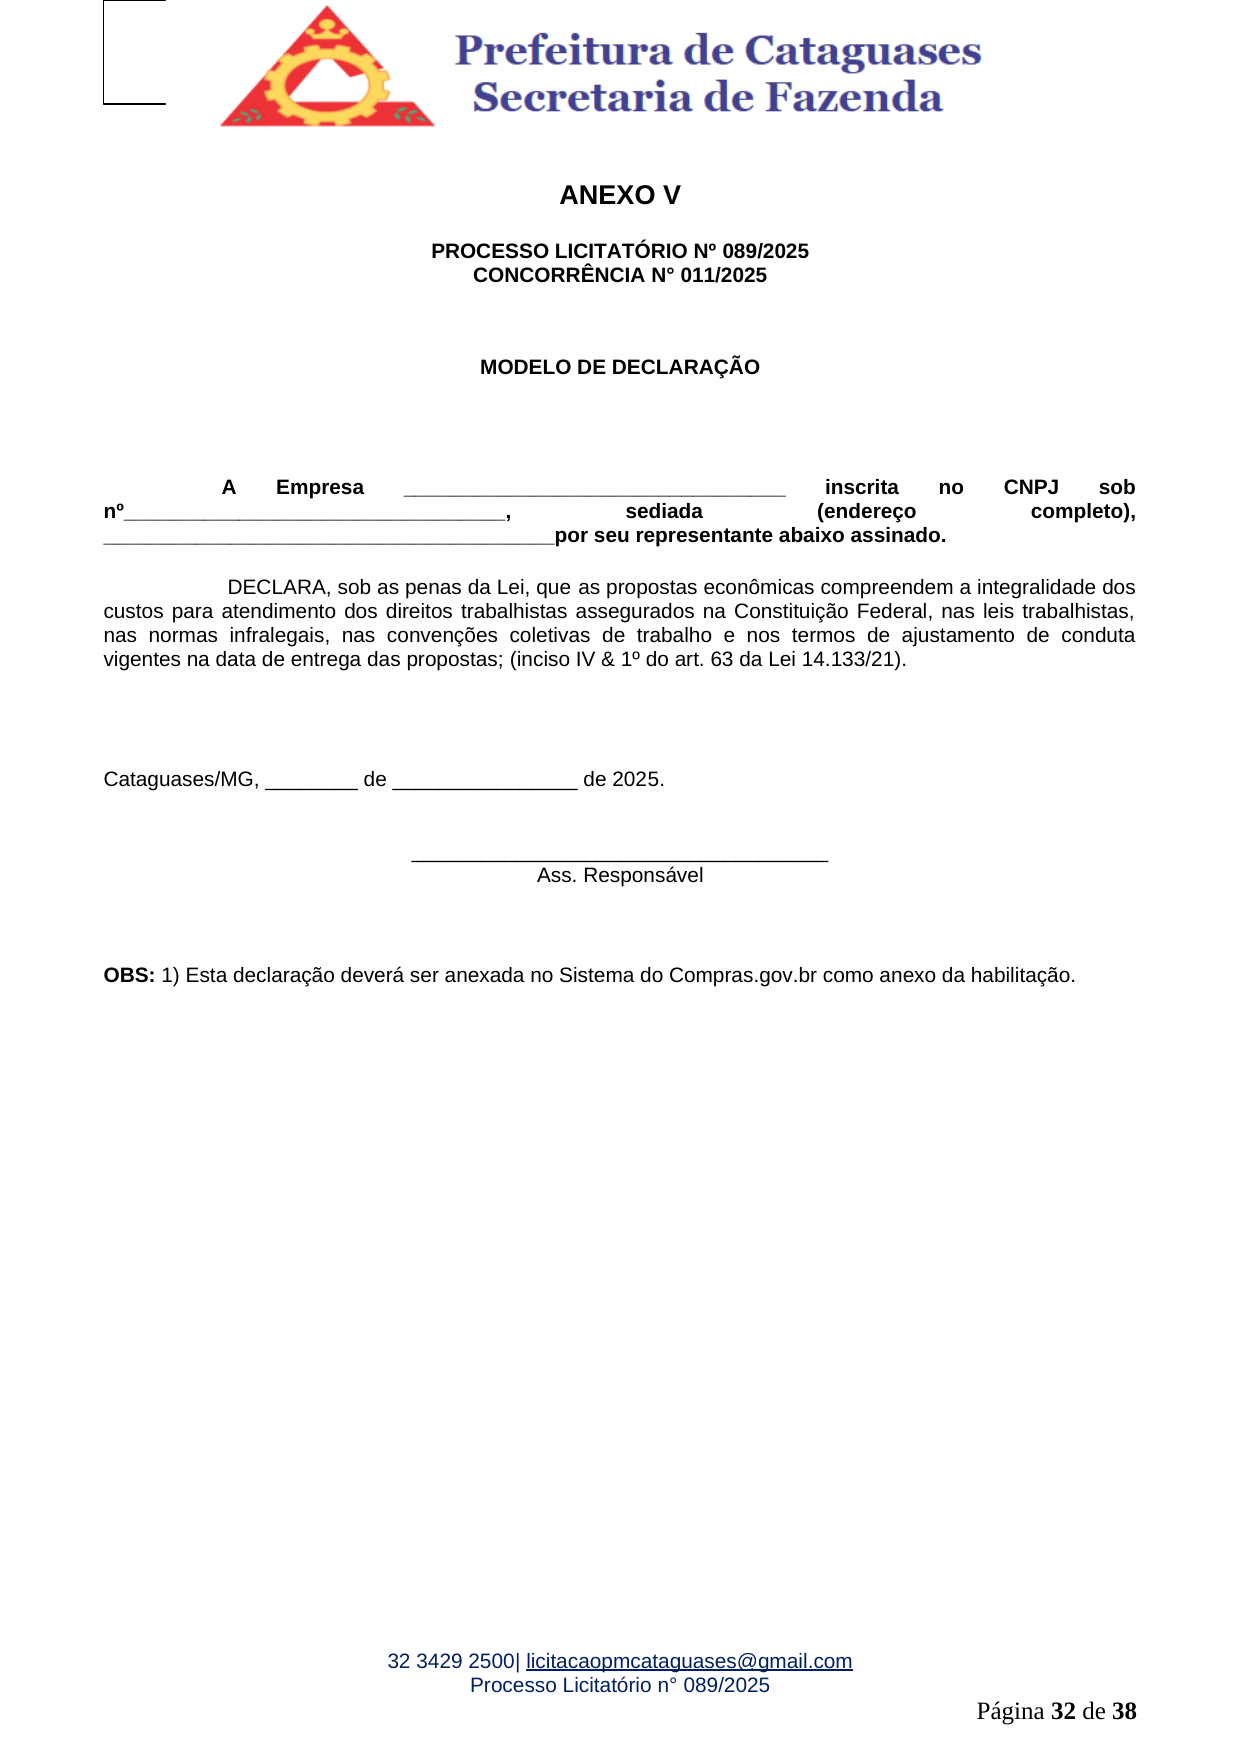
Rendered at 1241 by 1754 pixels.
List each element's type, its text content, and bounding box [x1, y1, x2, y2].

text Ass. Responsável [103, 863, 1137, 887]
text DECLARA, sob as penas da Lei, que as propostas econômicas compreendem a integralidade dos custos para atendimento dos direitos trabalhistas assegurados na Constituição Federal, nas leis trabalhistas, nas normas infralegais, nas convenções coletivas de trabalho e nos termos de ajustamento de conduta vigentes na data de entrega das propostas; (inciso IV & 1º do art. 63 da Lei 14.133/21). [103, 575, 1137, 671]
text A Empresa _________________________________ inscrita no CNPJ sob nº_________________________________, sediada (endereço completo), _______________________________________por seu representante abaixo assinado. [103, 474, 1137, 546]
picture [165, 0, 1075, 148]
text ANEXO V [103, 179, 1137, 210]
text ____________________________________ [103, 839, 1137, 863]
text CONCORRÊNCIA N° 011/2025 [103, 263, 1137, 287]
text PROCESSO LICITATÓRIO Nº 089/2025 [103, 239, 1137, 263]
text OBS: 1) Esta declaração deverá ser anexada no Sistema do Compras.gov.br como anexo da habilitação. [103, 963, 1137, 987]
text MODELO DE DECLARAÇÃO [103, 355, 1137, 379]
text Cataguases/MG, ________ de ________________ de 2025. [103, 767, 1137, 791]
